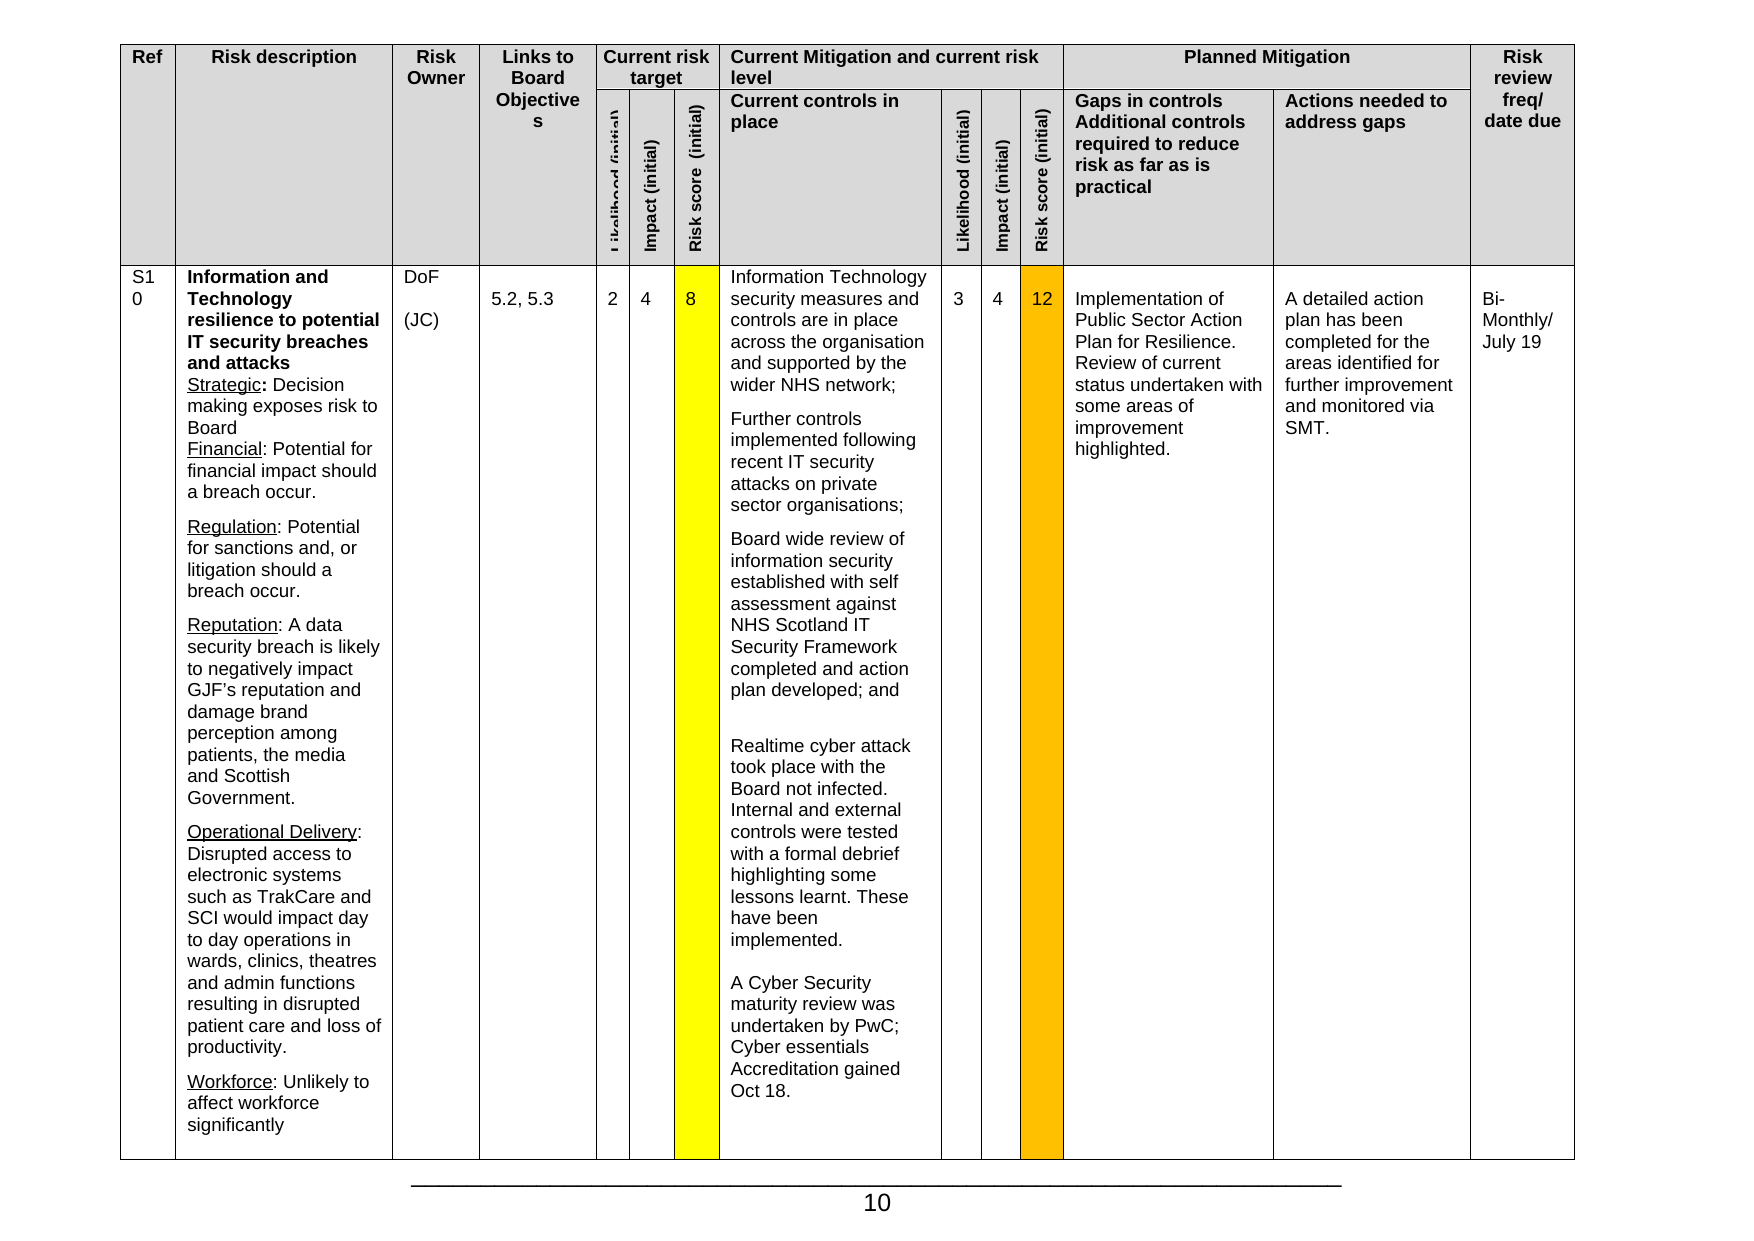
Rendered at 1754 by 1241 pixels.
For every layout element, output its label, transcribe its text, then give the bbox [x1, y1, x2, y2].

table_cell Impact (initial) [630, 90, 674, 265]
table_cell Gaps in controls Additional controls required to reduce risk as far as is practical [1064, 90, 1273, 265]
table_header Links to Board Objectives [480, 45, 596, 265]
table_cell 4 [982, 266, 1020, 1159]
table_cell Information and Technology resilience to potential IT security breaches and attacks Strategic: Decision making exposes risk to Board Financial: Potential for financial impact should a breach occur. Regulation: Potential for sanctions and, or litigation should a breach occur. Reputation: A data security breach is likely to negatively impact GJF’s reputation and damage brand perception among patients, the media and Scottish Government. Operational Delivery: Disrupted access to electronic systems such as TrakCare and SCI would impact day to day operations in wards, clinics, theatres and admin functions resulting in disrupted patient care and loss of productivity. Workforce: Unlikely to affect workforce significantly [176, 266, 392, 1159]
table_cell 5.2, 5.3 [480, 266, 596, 1159]
table_cell Bi-Monthly/ July 19 [1471, 266, 1574, 1159]
table_cell Current controls in place [720, 90, 941, 265]
table_cell 8 [675, 266, 719, 1159]
table_cell Risk score (initial) [1021, 90, 1063, 265]
table_header Ref [121, 45, 175, 265]
table_cell Implementation of Public Sector Action Plan for Resilience. Review of current status undertaken with some areas of improvement highlighted. [1064, 266, 1273, 1159]
table_cell 4 [630, 266, 674, 1159]
table_cell A detailed action plan has been completed for the areas identified for further improvement and monitored via SMT. [1274, 266, 1470, 1159]
table_header Risk description [176, 45, 392, 265]
table_cell S10 [121, 266, 175, 1159]
table_cell Actions needed to address gaps [1274, 90, 1470, 265]
table_cell DoF (JC) [393, 266, 479, 1159]
table_cell 2 [597, 266, 629, 1159]
table_header Risk Owner [393, 45, 479, 265]
table_header Risk review freq/ date due [1471, 45, 1574, 265]
table_cell Impact (initial) [982, 90, 1020, 265]
table_cell 12 [1021, 266, 1063, 1159]
table_cell Likelihood (initial) [942, 90, 981, 265]
table_cell Likelihood (initial) [597, 90, 629, 265]
table_cell 3 [942, 266, 981, 1159]
table_cell Information Technology security measures and controls are in place across the organisation and supported by the wider NHS network; Further controls implemented following recent IT security attacks on private sector organisations; Board wide review of information security established with self assessment against NHS Scotland IT Security Framework completed and action plan developed; and Realtime cyber attack took place with the Board not infected. Internal and external controls were tested with a formal debrief highlighting some lessons learnt. These have been implemented. A Cyber Security maturity review was undertaken by PwC; Cyber essentials Accreditation gained Oct 18. [720, 266, 941, 1159]
table_cell Risk score (initial) [675, 90, 719, 265]
table_header Planned Mitigation [1064, 45, 1470, 88]
table_header Current risk target [597, 45, 719, 88]
table_header Current Mitigation and current risk level [720, 45, 1063, 88]
